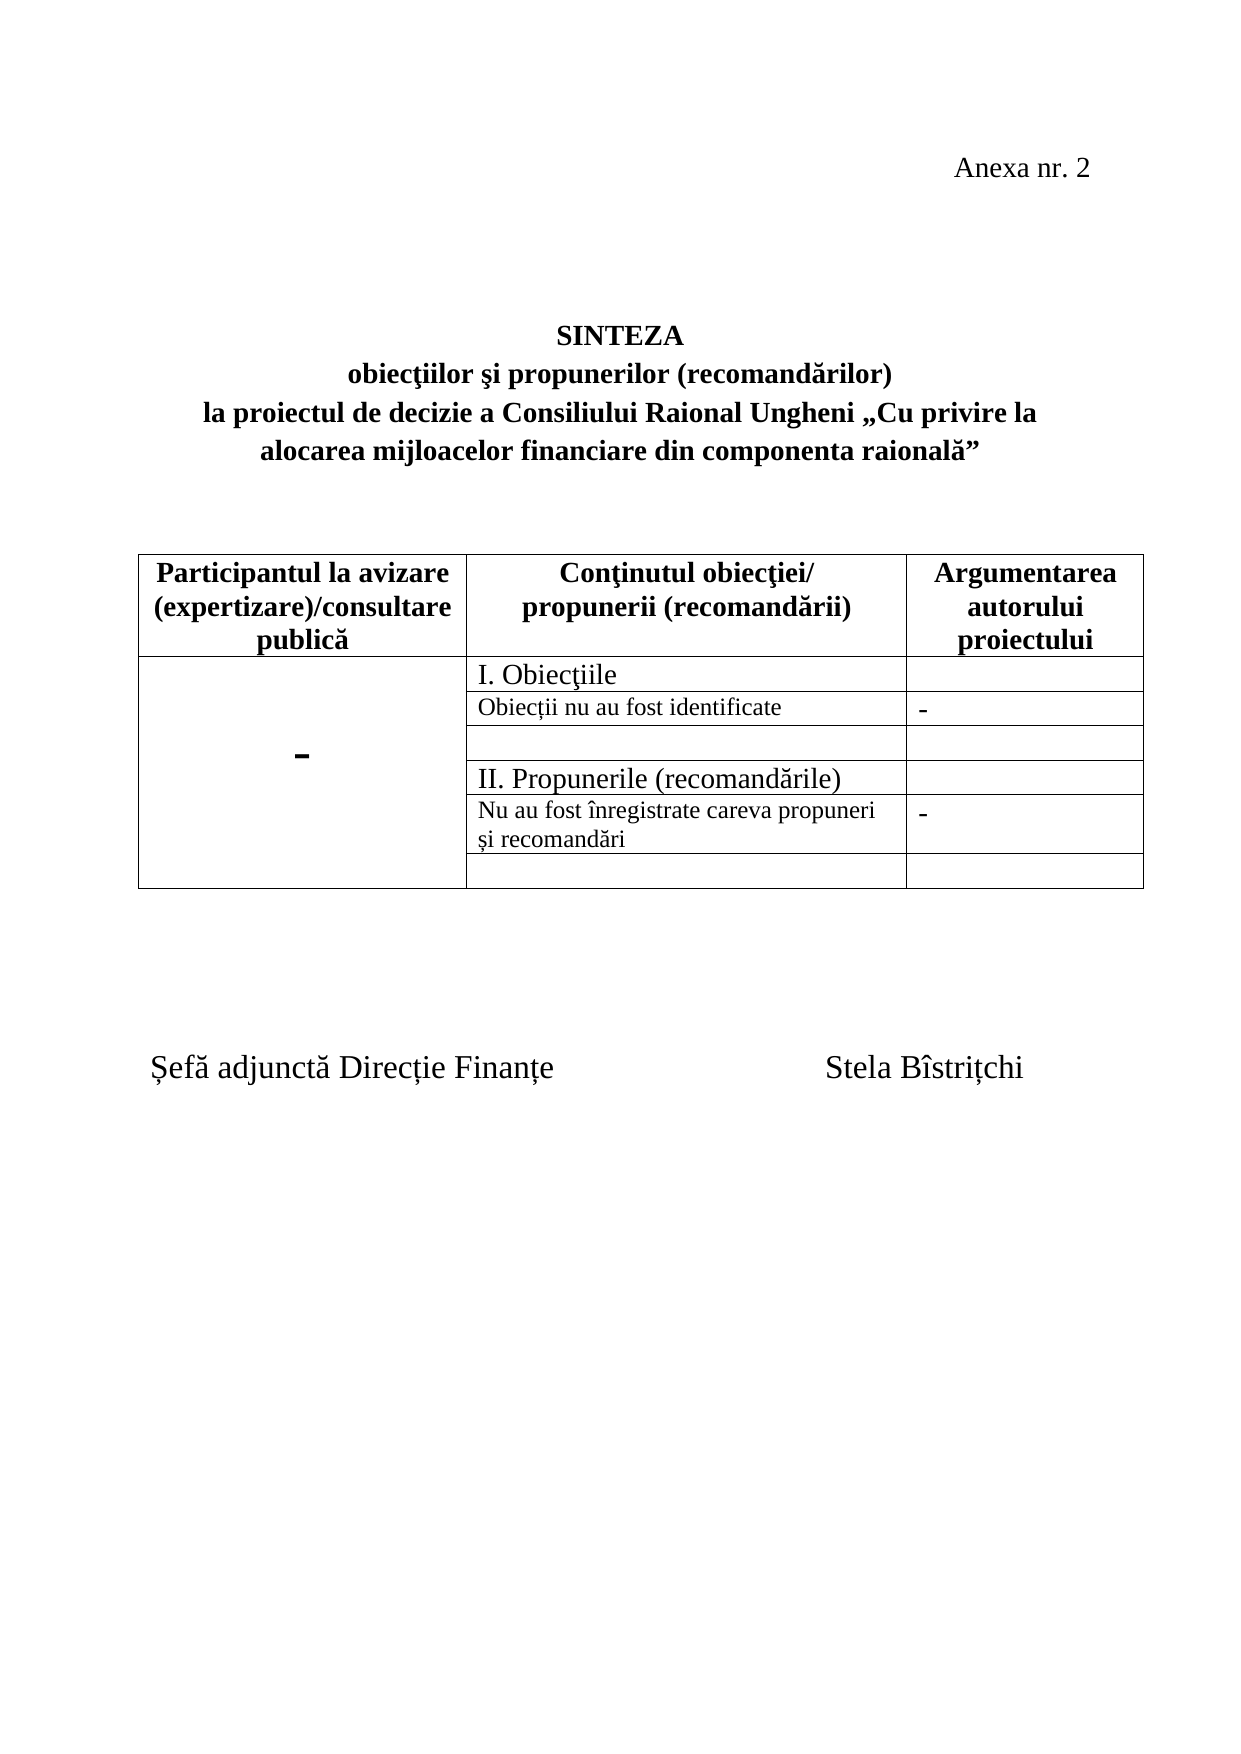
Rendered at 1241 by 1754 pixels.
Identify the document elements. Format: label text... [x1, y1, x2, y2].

table_cell I. Obiecţiile [467, 657, 906, 691]
table_cell - [907, 692, 1143, 725]
table_cell [467, 854, 906, 887]
table_cell [907, 726, 1143, 760]
table_cell II. Propunerile (recomandările) [467, 761, 906, 794]
text obiecţiilor şi propunerilor (recomandărilor) [150, 356, 1090, 390]
table_cell [907, 854, 1143, 887]
text Șefă adjunctă Direcție Finanțe Stela Bîstrițchi [150, 1047, 1090, 1086]
table_header Participantul la avizare (expertizare)/consultare publică [139, 555, 466, 656]
table_cell [907, 657, 1143, 691]
table_cell Nu au fost înregistrate careva propuneri și recomandări [467, 795, 906, 853]
table_cell Obiecții nu au fost identificate [467, 692, 906, 725]
text la proiectul de decizie a Consiliului Raional Ungheni „Cu privire la alocarea mijloacelor financiare din componenta raională” [150, 395, 1090, 467]
table_cell - [139, 657, 466, 887]
table_header Argumentarea autorului proiectului [907, 555, 1143, 656]
table_cell [467, 726, 906, 760]
text Anexa nr. 2 [150, 150, 1090, 183]
table_cell - [907, 795, 1143, 853]
table_cell [907, 761, 1143, 794]
table_header Conţinutul obiecţiei/ propunerii (recomandării) [467, 555, 906, 656]
text SINTEZA [150, 318, 1090, 351]
